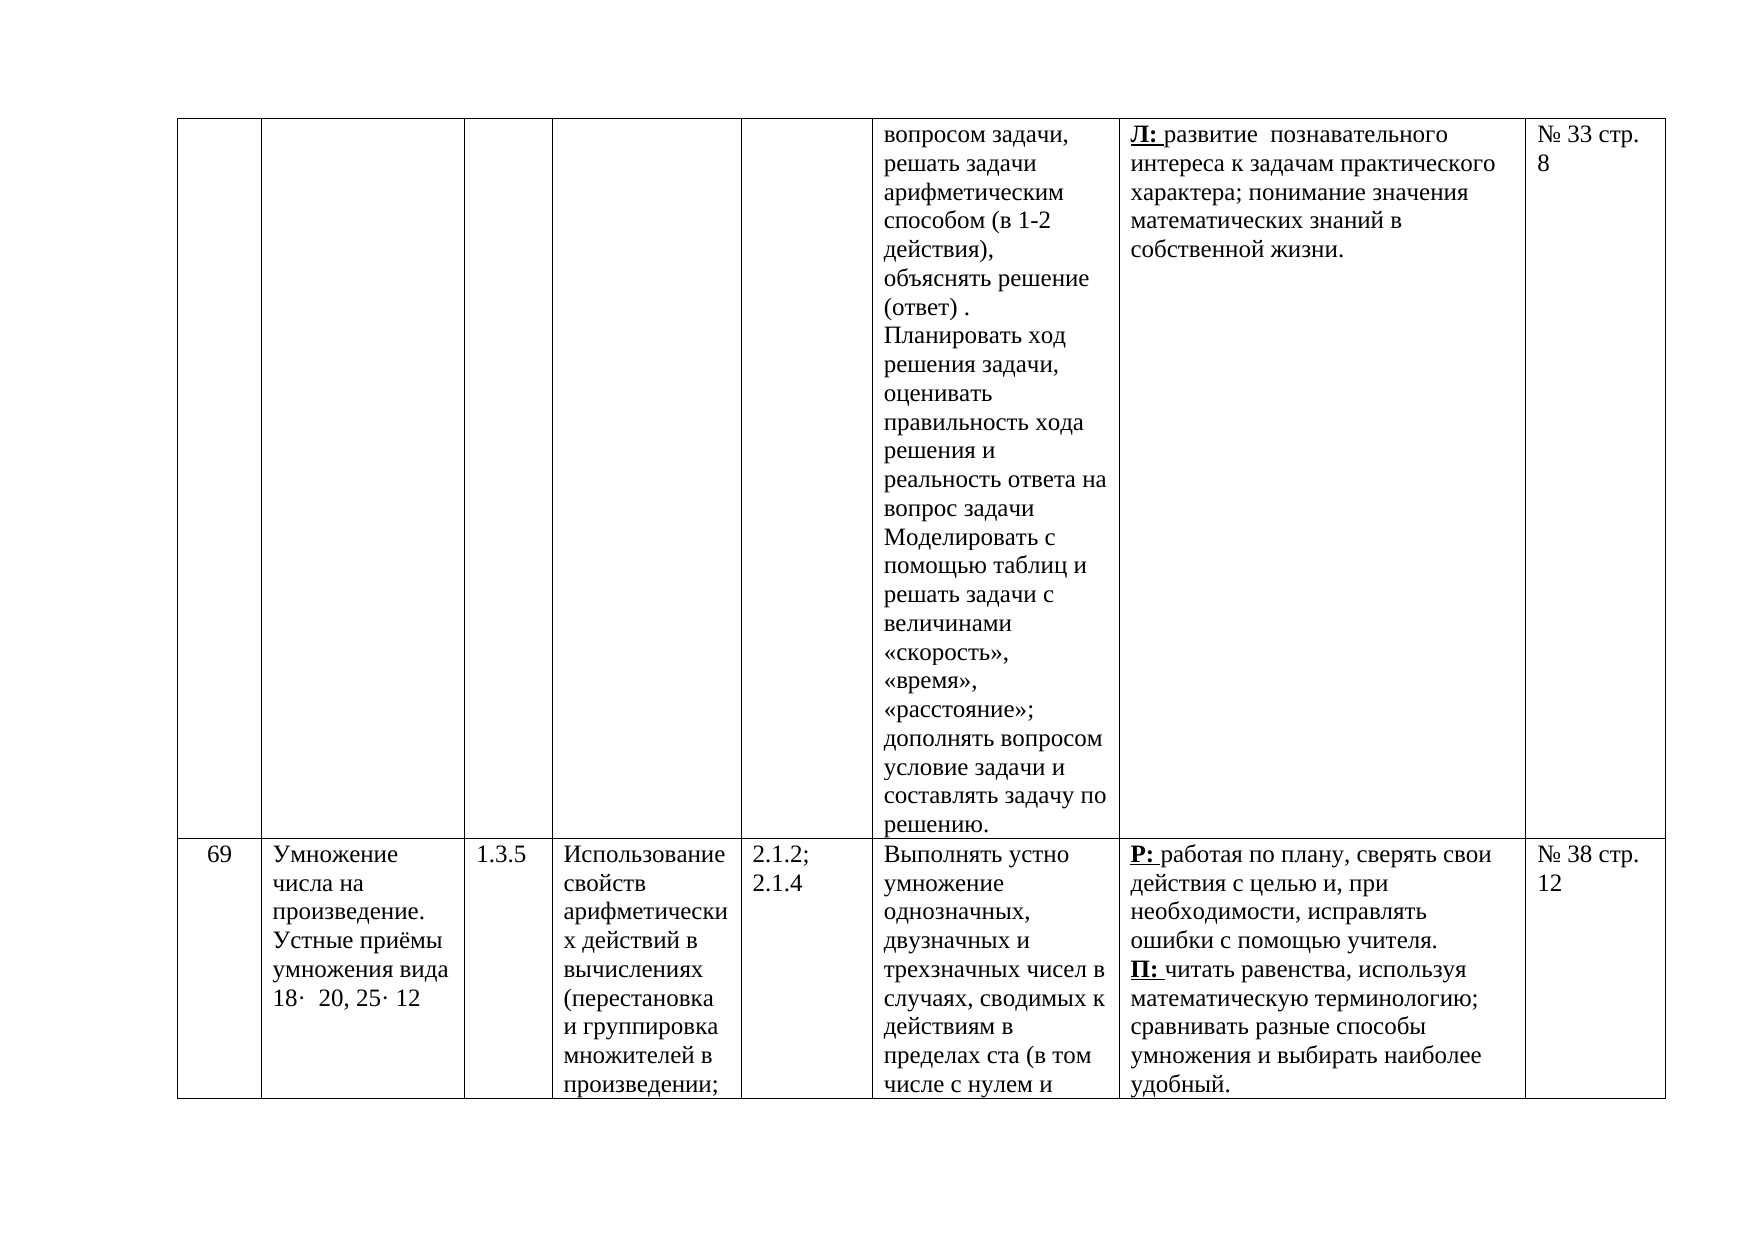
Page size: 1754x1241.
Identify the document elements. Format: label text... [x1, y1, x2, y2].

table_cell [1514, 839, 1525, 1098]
table_cell № 33 стр. 8 [1526, 119, 1665, 838]
table_cell № 38 стр. 12 [1526, 839, 1665, 1098]
table_cell 1.3.5 [465, 839, 552, 1098]
table_cell 2.1.2; 2.1.4 [742, 839, 872, 1098]
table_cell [553, 839, 741, 1098]
table_cell 69 [178, 839, 261, 1098]
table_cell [873, 839, 1119, 1098]
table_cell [262, 839, 464, 1098]
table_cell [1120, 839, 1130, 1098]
